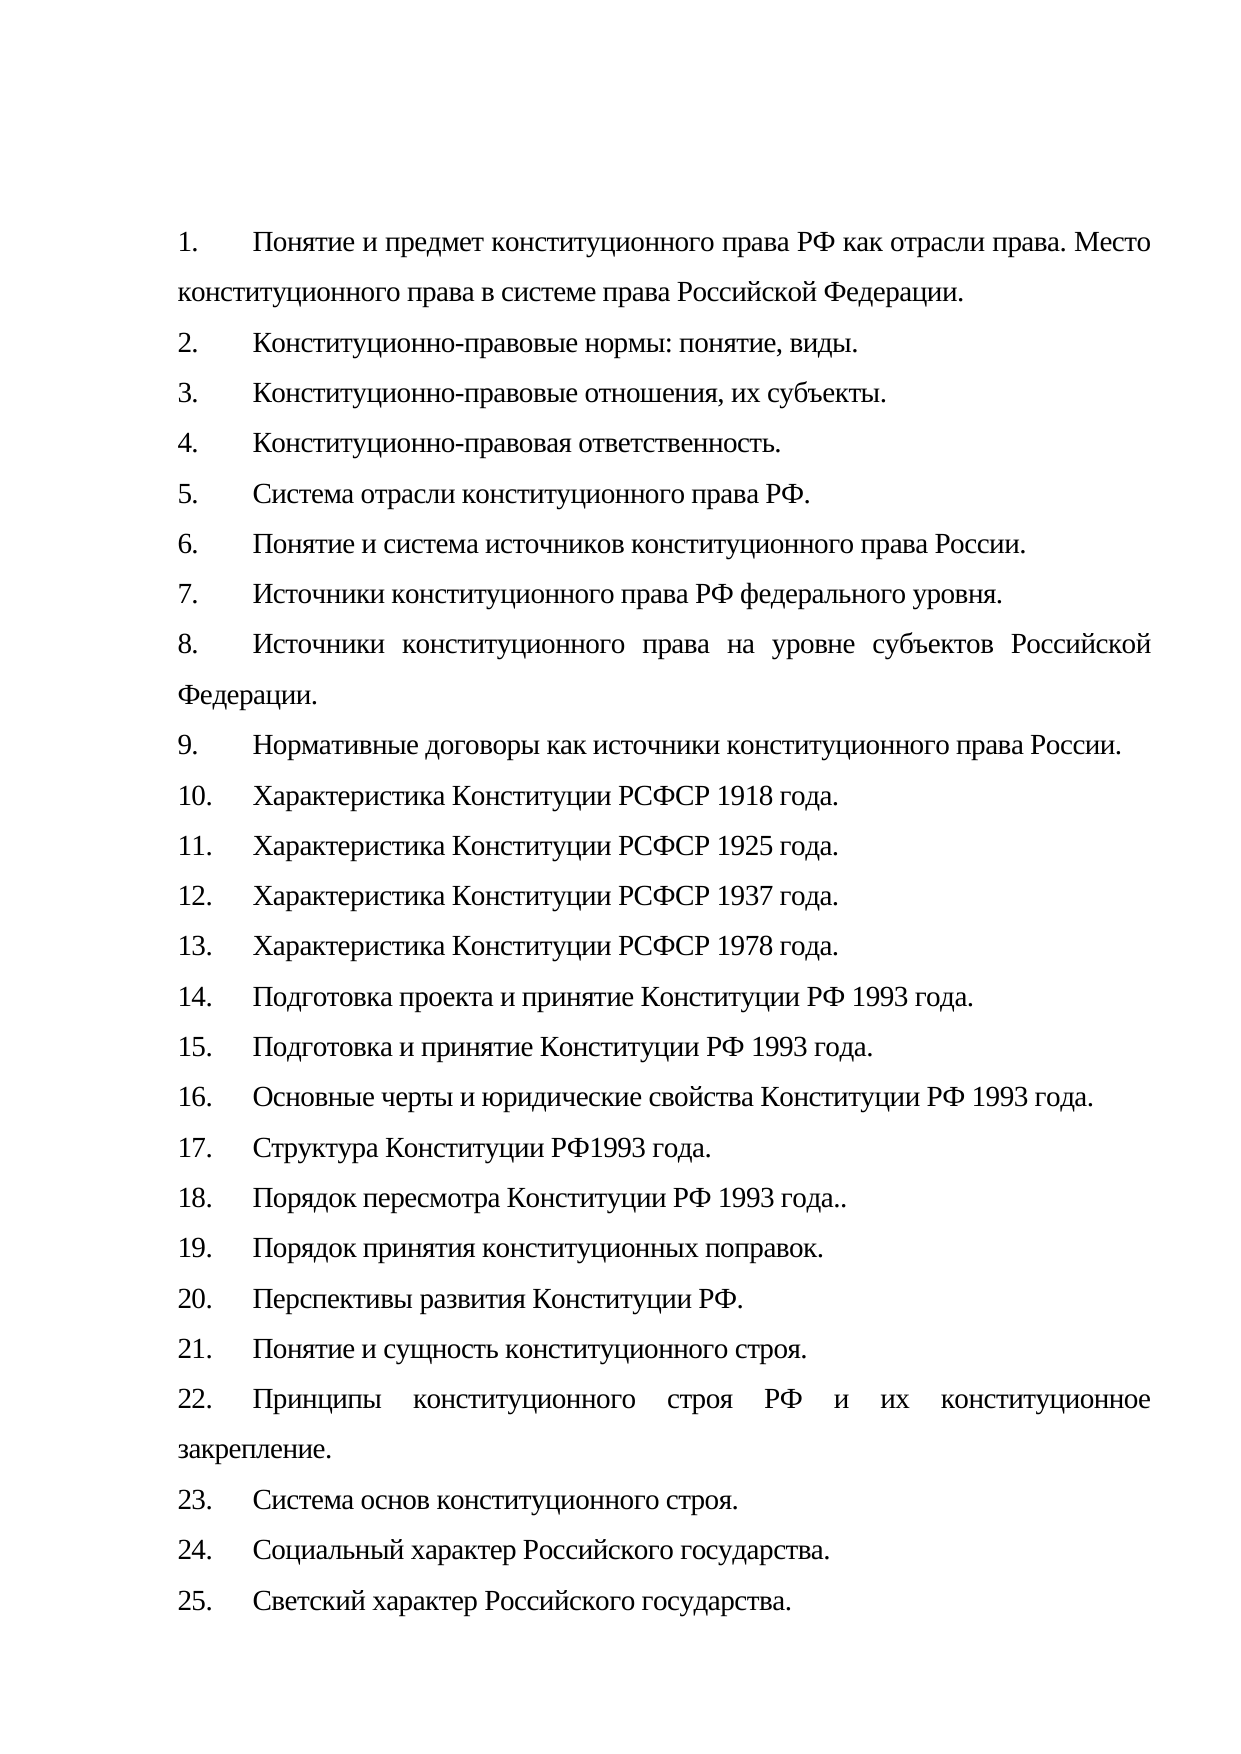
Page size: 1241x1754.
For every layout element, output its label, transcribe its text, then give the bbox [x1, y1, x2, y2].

list Конституционно-правовая ответственность. [177, 425, 1152, 459]
list Понятие и система источников конституционного права России. [177, 526, 1152, 559]
list Источники конституционного права РФ федерального уровня. [177, 576, 1152, 610]
list Понятие и предмет конституционного права РФ как отрасли права. Место конституционного права в системе права Российской Федерации. [177, 224, 1152, 308]
list Характеристика Конституции РСФСР 1937 года. [177, 878, 1152, 912]
list Светский характер Российского государства. [177, 1583, 1152, 1616]
list Характеристика Конституции РСФСР 1925 года. [177, 828, 1152, 861]
list Подготовка и принятие Конституции РФ 1993 года. [177, 1029, 1152, 1063]
list Принципы конституционного строя РФ и их конституционное закрепление. [177, 1381, 1152, 1465]
list Перспективы развития Конституции РФ. [177, 1281, 1152, 1314]
list Основные черты и юридические свойства Конституции РФ 1993 года. [177, 1079, 1152, 1113]
list Конституционно-правовые нормы: понятие, виды. [177, 325, 1152, 358]
list Характеристика Конституции РСФСР 1918 года. [177, 778, 1152, 811]
list Структура Конституции РФ1993 года. [177, 1130, 1152, 1163]
list Характеристика Конституции РСФСР 1978 года. [177, 928, 1152, 962]
list Система основ конституционного строя. [177, 1482, 1152, 1516]
list Социальный характер Российского государства. [177, 1532, 1152, 1566]
list Нормативные договоры как источники конституционного права России. [177, 727, 1152, 761]
list Источники конституционного права на уровне субъектов Российской Федерации. [177, 627, 1152, 711]
list Система отрасли конституционного права РФ. [177, 476, 1152, 509]
list Порядок принятия конституционных поправок. [177, 1230, 1152, 1264]
list Подготовка проекта и принятие Конституции РФ 1993 года. [177, 979, 1152, 1012]
list Понятие и сущность конституционного строя. [177, 1331, 1152, 1364]
list Порядок пересмотра Конституции РФ 1993 года.. [177, 1180, 1152, 1214]
list Конституционно-правовые отношения, их субъекты. [177, 375, 1152, 409]
